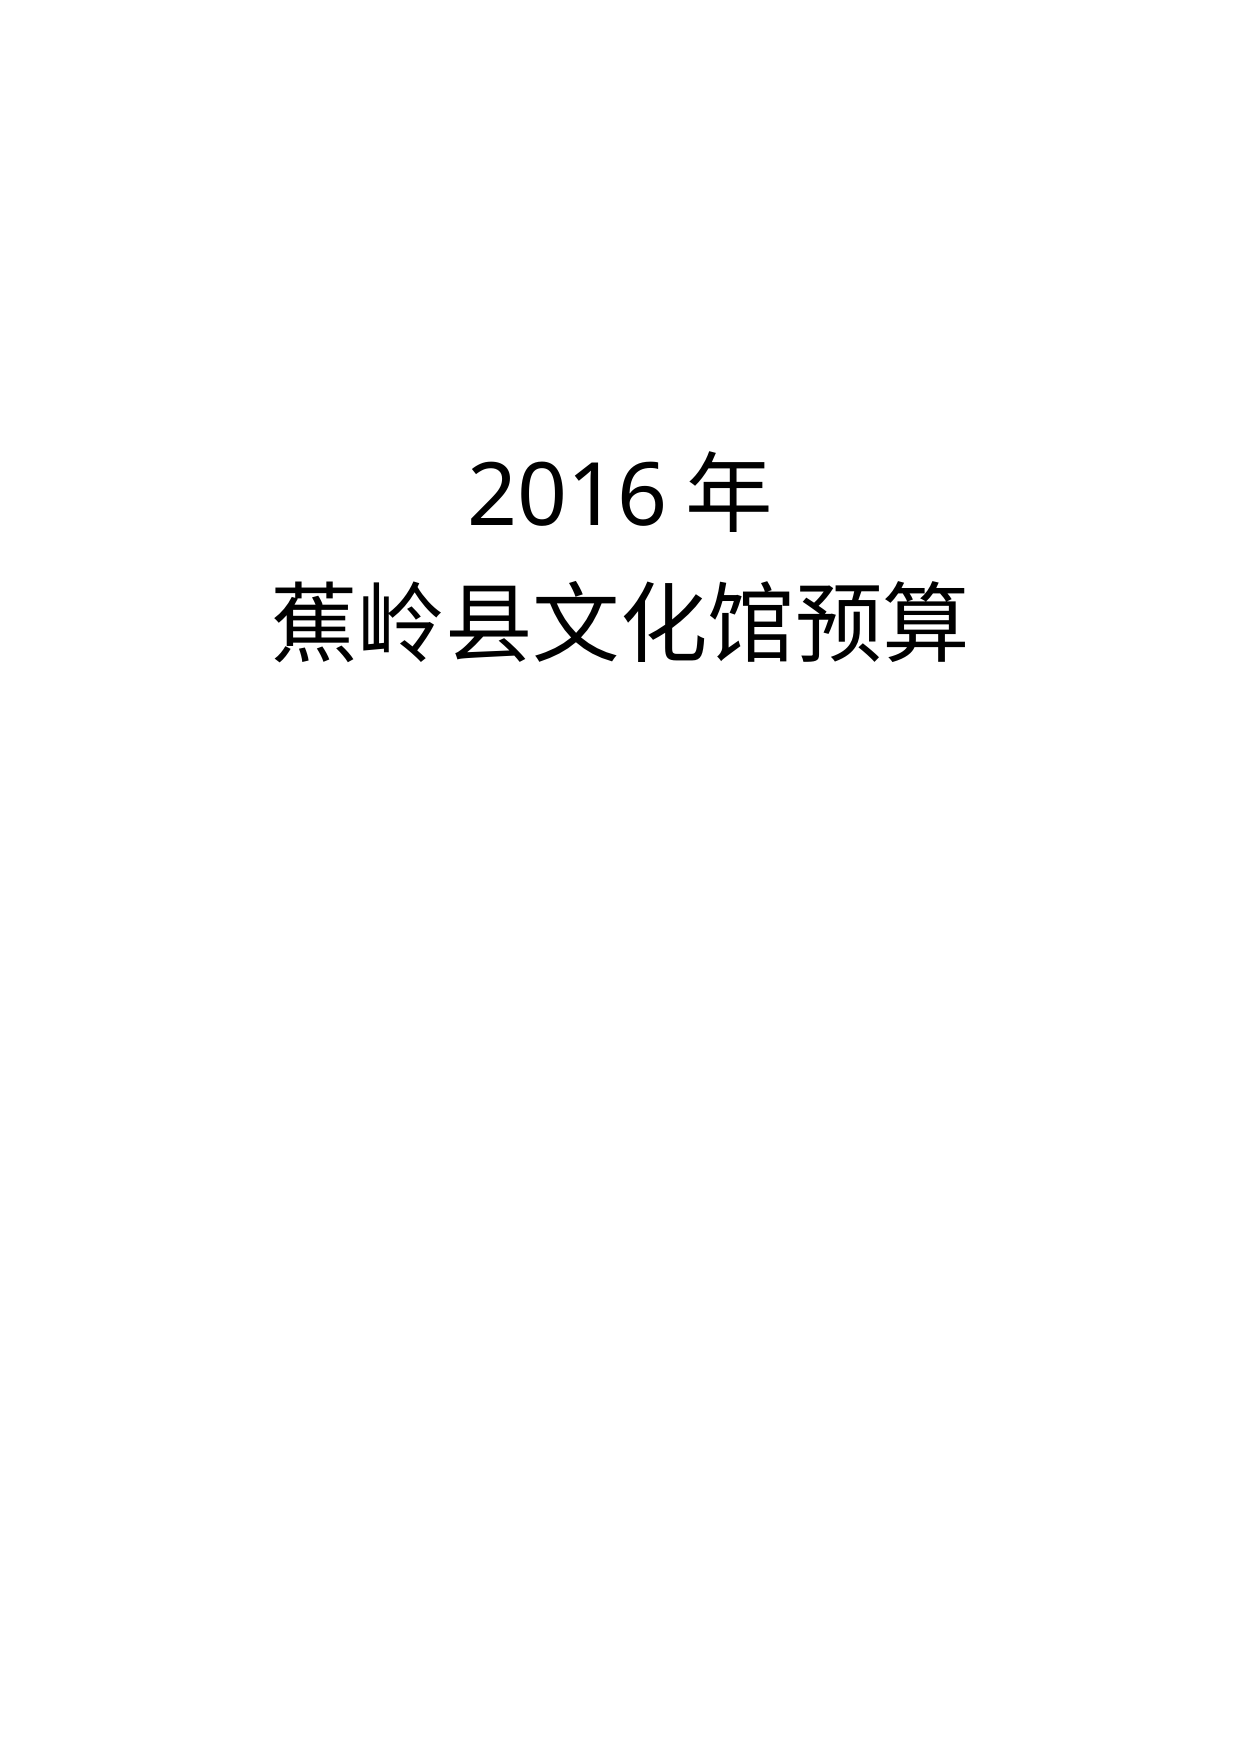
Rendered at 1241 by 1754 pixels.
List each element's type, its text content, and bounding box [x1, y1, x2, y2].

text 蕉岭县文化馆预算 [187, 552, 1053, 682]
text 2016年 [187, 422, 1053, 552]
